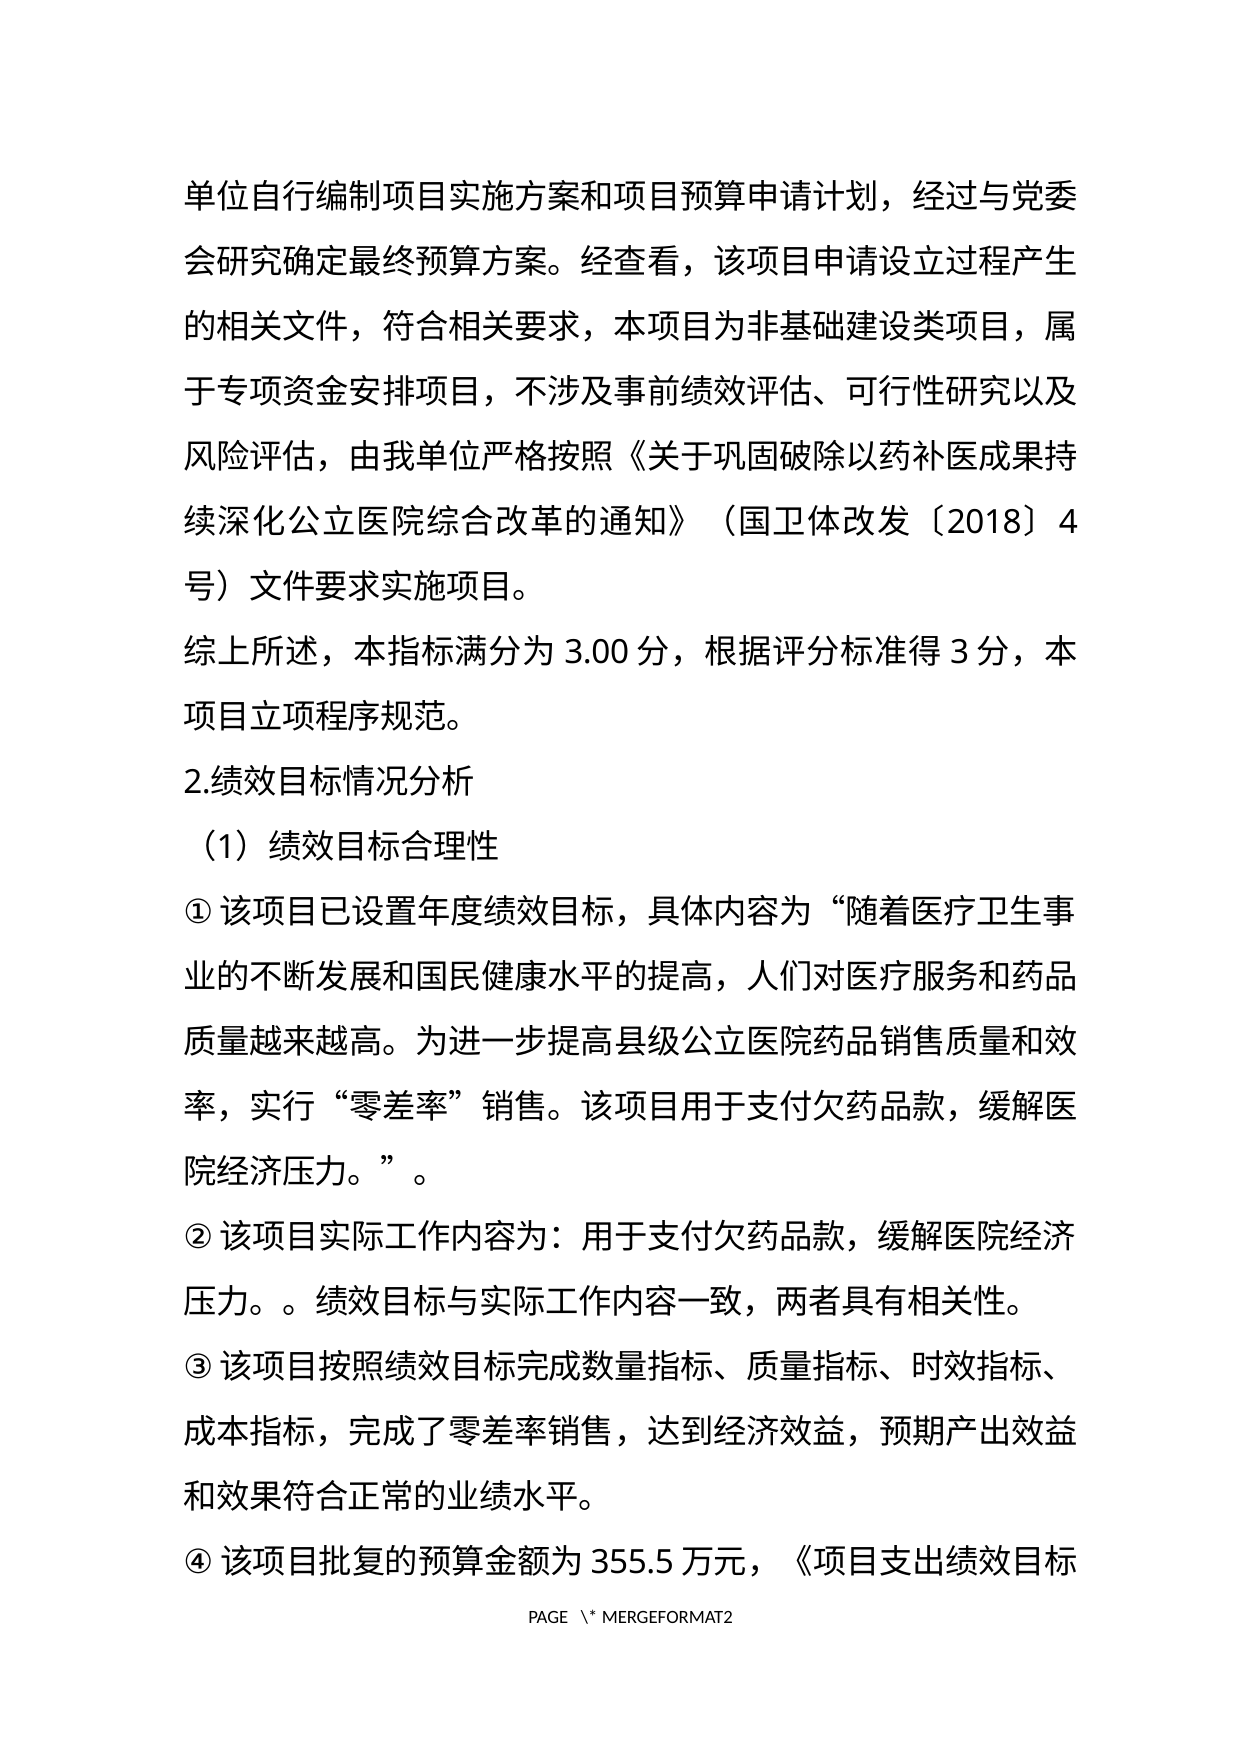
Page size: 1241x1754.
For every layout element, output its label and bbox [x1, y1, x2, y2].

text [183, 162, 1078, 1592]
